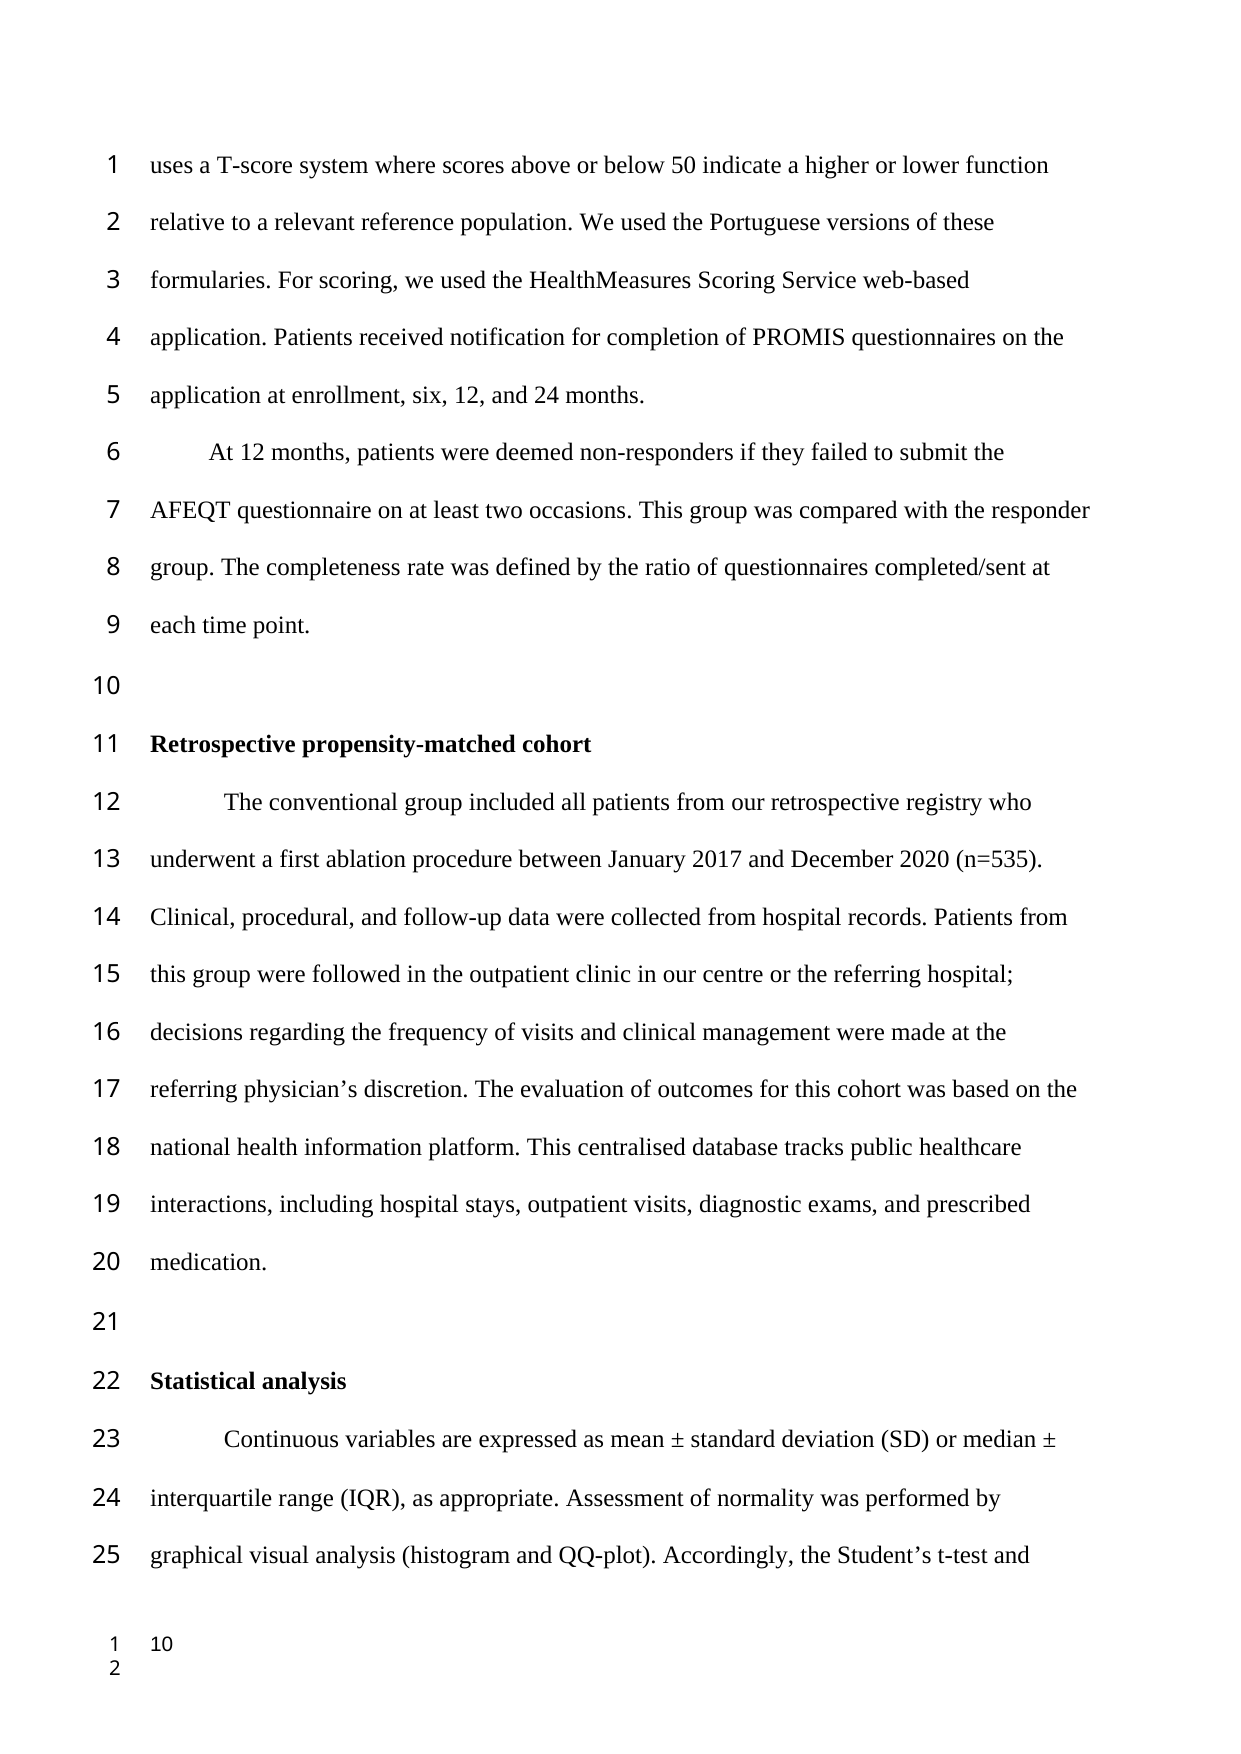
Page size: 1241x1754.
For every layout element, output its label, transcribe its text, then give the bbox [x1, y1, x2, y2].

subtitle Retrospective propensity-matched cohort [150, 729, 1090, 758]
subtitle Statistical analysis [150, 1366, 1090, 1394]
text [150, 150, 1090, 409]
text The conventional group included all patients from our retrospective registry who underwent a first ablation procedure between January 2017 and December 2020 (n=535). Clinical, procedural, and follow-up data were collected from hospital records. Patients from this group were followed in the outpatient clinic in our centre or the referring hospital; decisions regarding the frequency of visits and clinical management were made at the referring physician’s discretion. The evaluation of outcomes for this cohort was based on the national health information platform. This centralised database tracks public healthcare interactions, including hospital stays, outpatient visits, diagnostic exams, and prescribed medication. [150, 787, 1090, 1275]
text At 12 months, patients were deemed non-responders if they failed to submit the AFEQT questionnaire on at least two occasions. This group was compared with the responder group. The completeness rate was defined by the ratio of questionnaires completed/sent at each time point. [150, 437, 1090, 639]
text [150, 1423, 1090, 1569]
